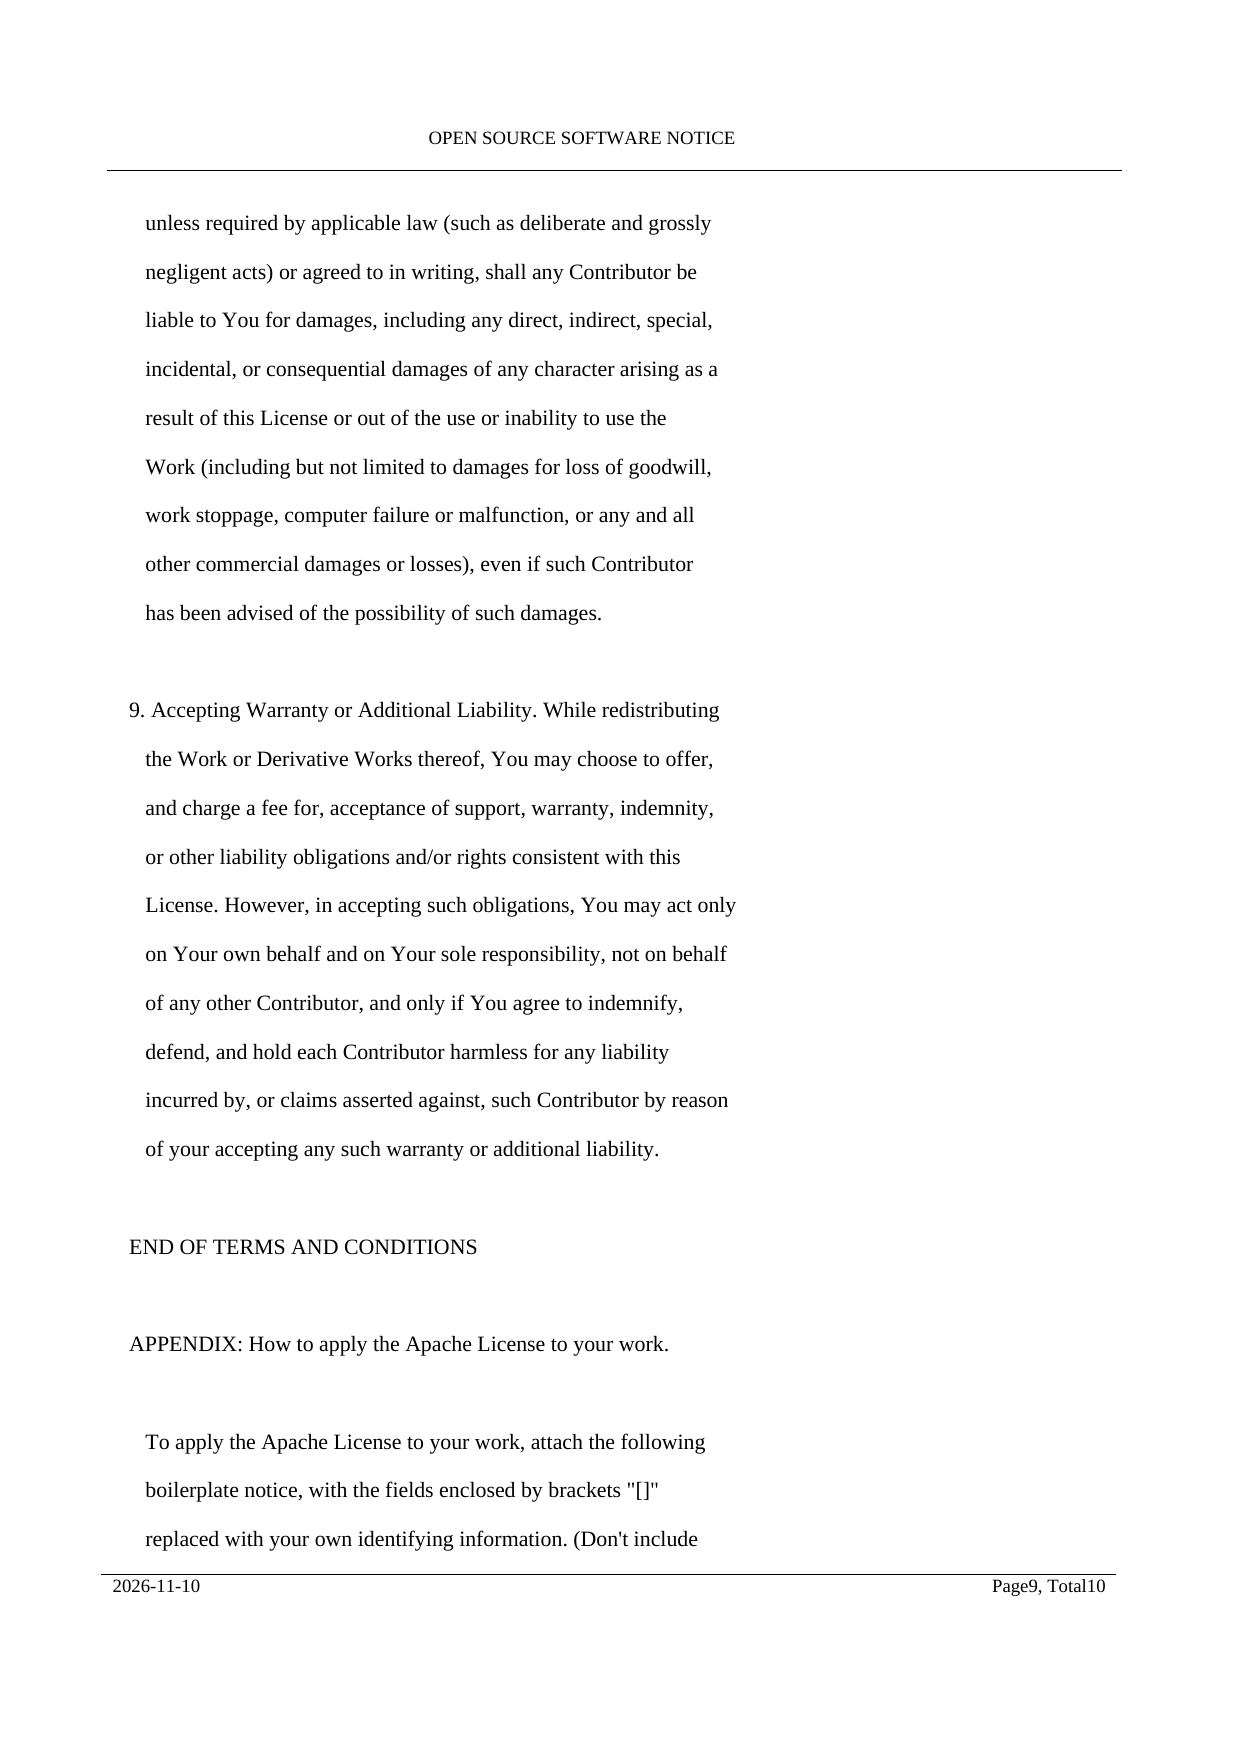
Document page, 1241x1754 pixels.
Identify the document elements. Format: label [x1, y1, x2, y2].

text [112, 206, 1128, 1555]
